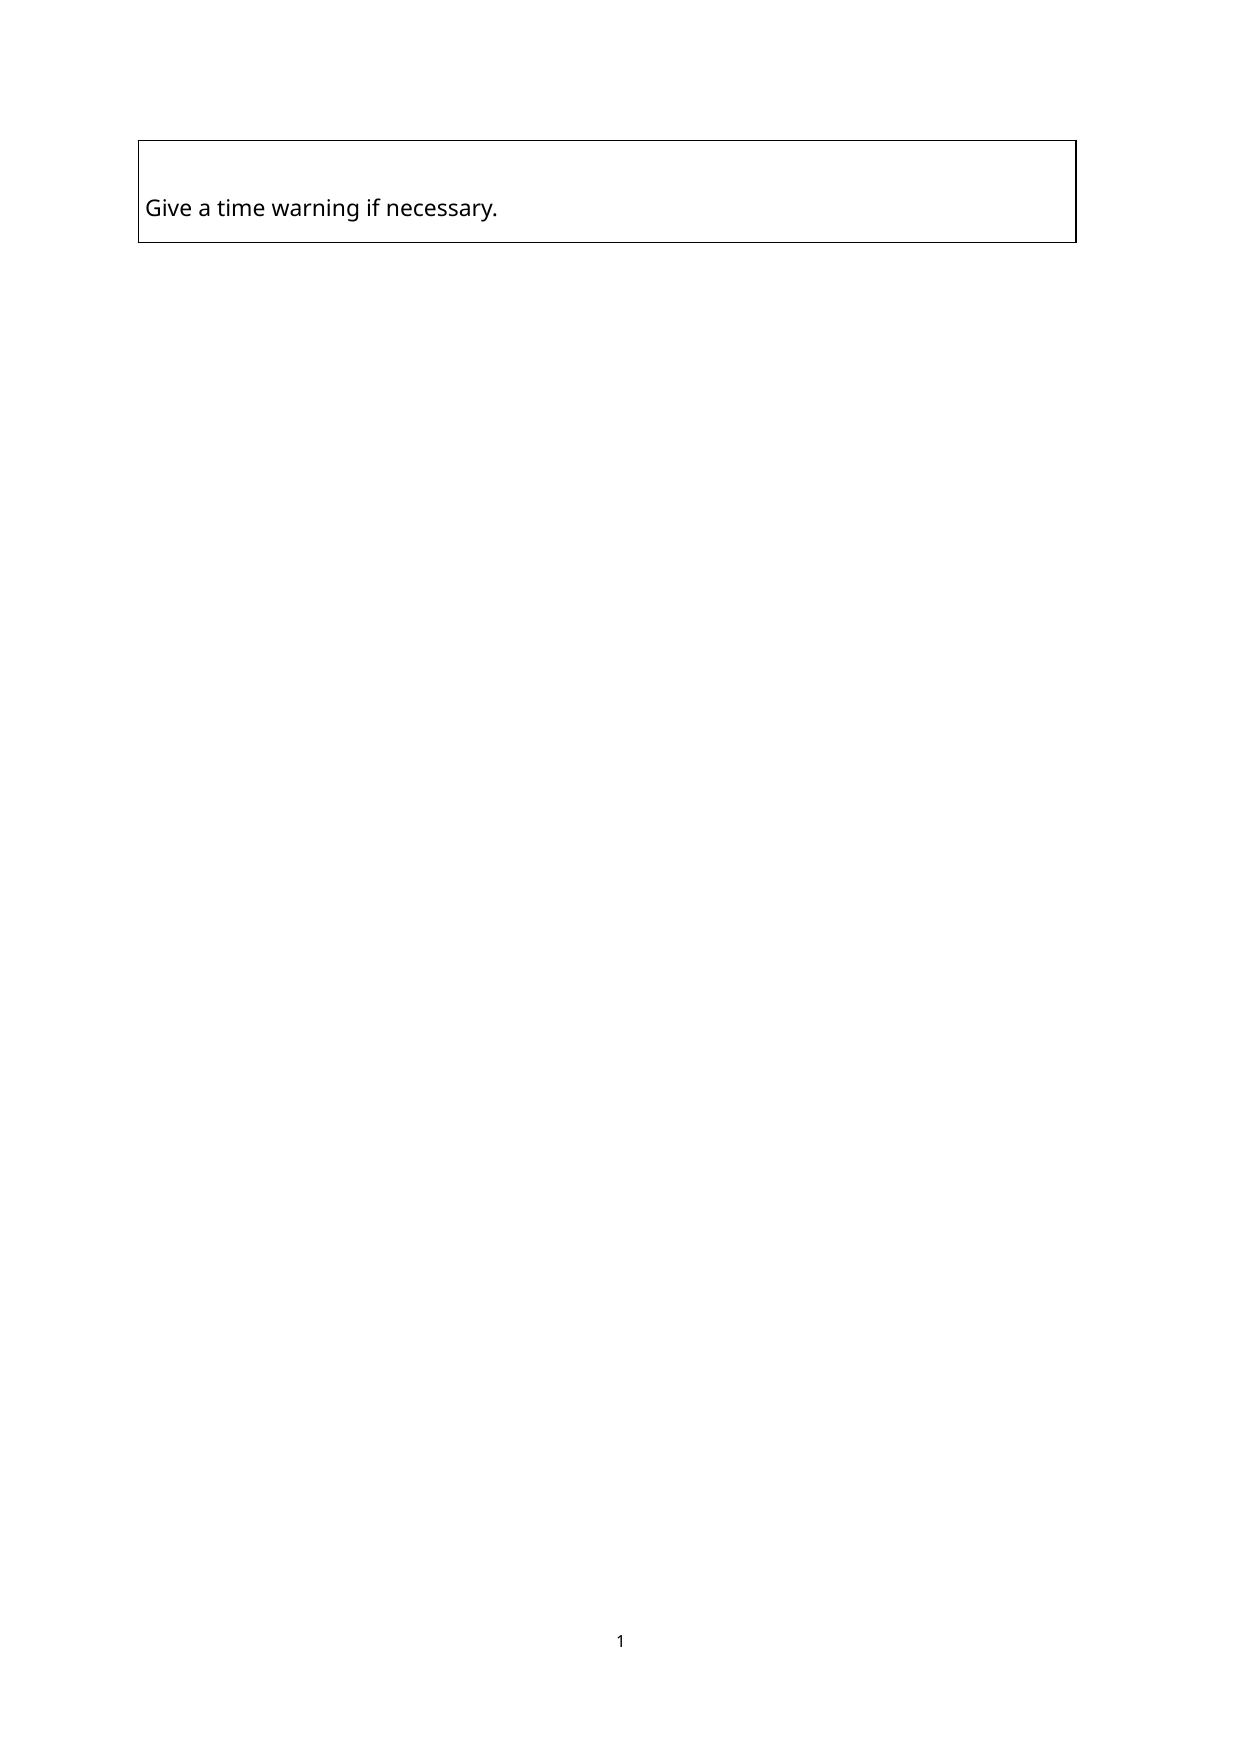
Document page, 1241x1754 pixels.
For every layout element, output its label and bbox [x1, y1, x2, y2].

table_cell [139, 141, 1075, 242]
